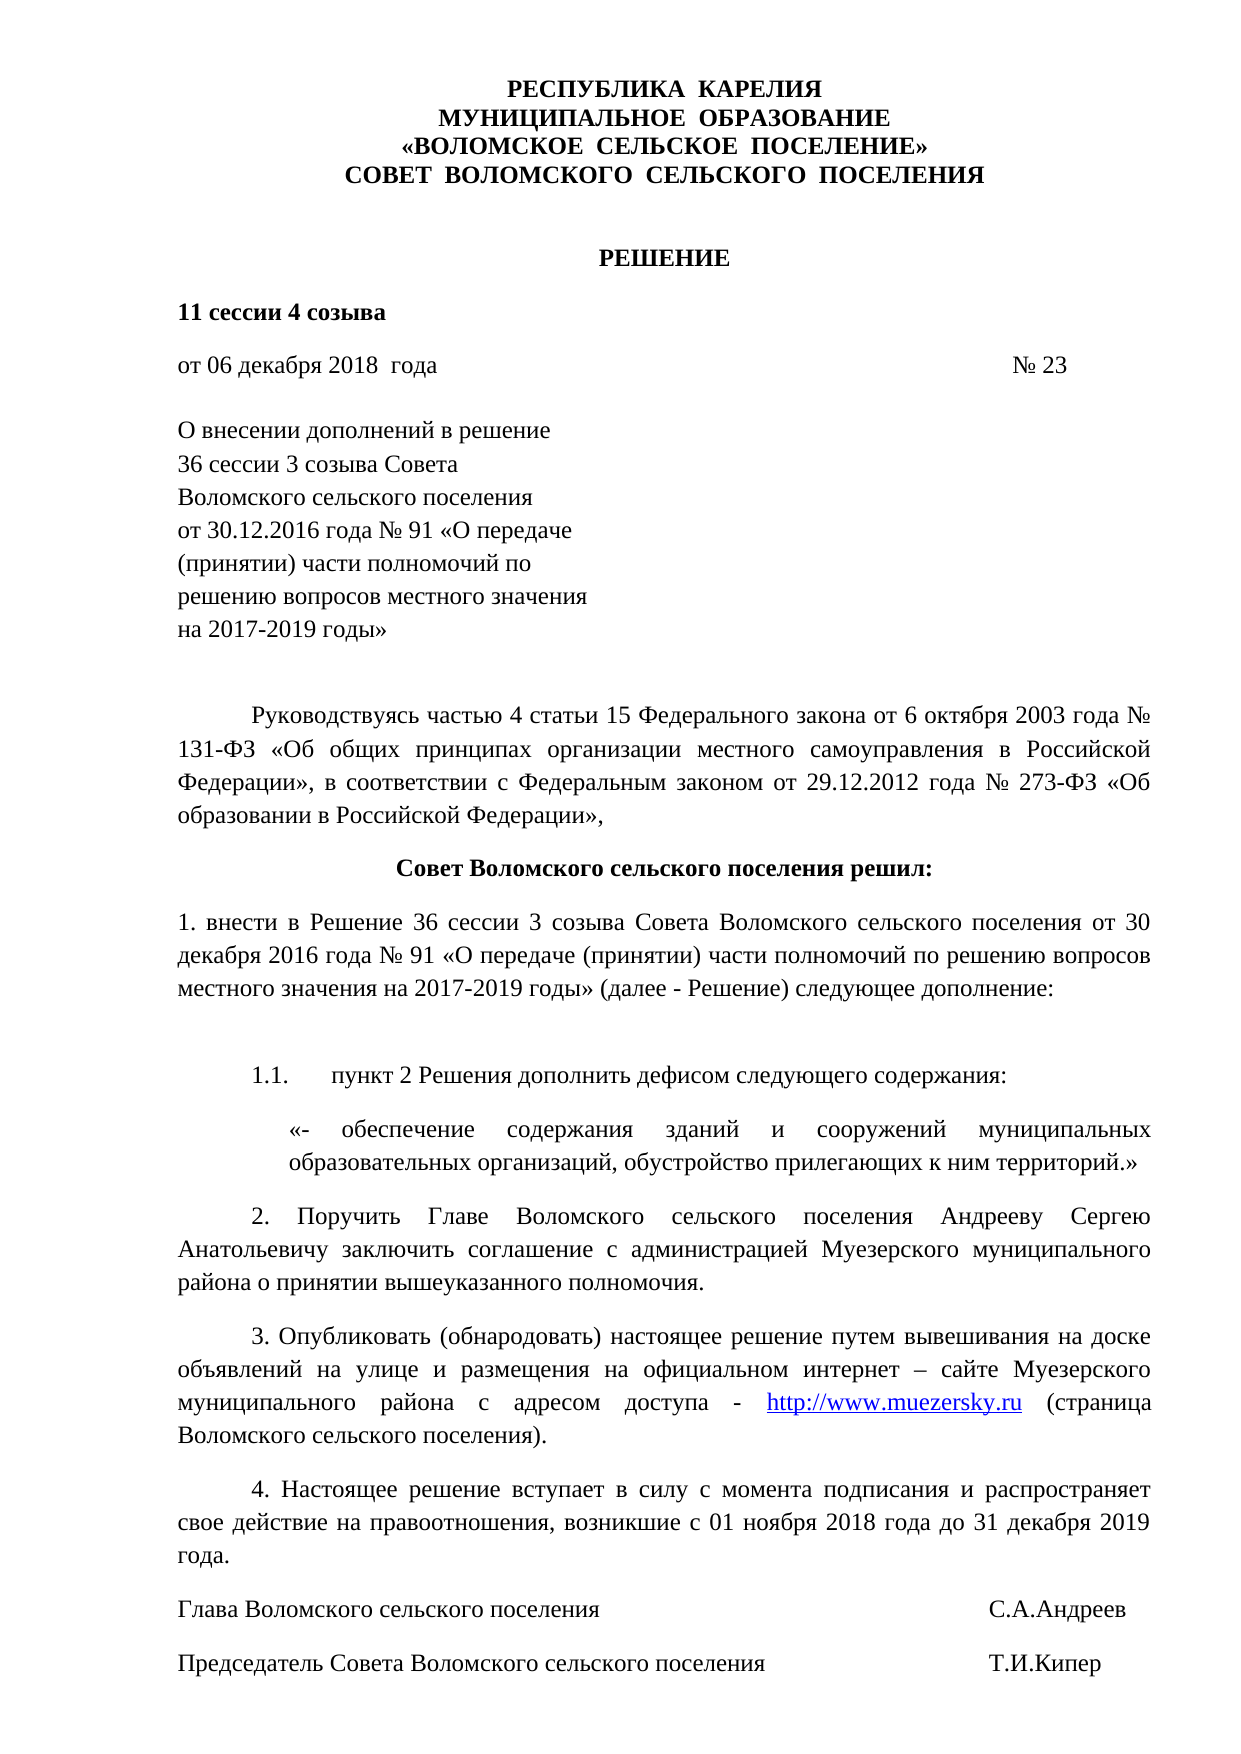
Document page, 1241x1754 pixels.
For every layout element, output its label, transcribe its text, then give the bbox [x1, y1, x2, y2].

list «- обеспечение содержания зданий и сооружений муниципальных образовательных организаций, обустройство прилегающих к ним территорий.» [288, 1114, 1152, 1176]
text 4. Настоящее решение вступает в силу с момента подписания и распространяет свое действие на правоотношения, возникшие с 01 ноября 2018 года до 31 декабря 2019 года. [177, 1474, 1152, 1569]
text 11 сессии 4 созыва [177, 297, 1152, 325]
text 3. Опубликовать (обнародовать) настоящее решение путем вывешивания на доске объявлений на улице и размещения на официальном интернет – сайте Муезерского муниципального района с адресом доступа - http://www.muezersky.ru (страница Воломского сельского поселения). [177, 1321, 1152, 1449]
text решению вопросов местного значения [177, 581, 1152, 609]
text Руководствуясь частью 4 статьи 15 Федерального закона от 6 октября 2003 года № 131-ФЗ «Об общих принципах организации местного самоуправления в Российской Федерации», в соответствии с Федеральным законом от 29.12.2012 года № 273-ФЗ «Об образовании в Российской Федерации», [177, 701, 1152, 828]
text Председатель Совета Воломского сельского поселения Т.И.Кипер [177, 1648, 1152, 1676]
text от 06 декабря 2018 года № 23 [177, 350, 1152, 379]
text О внесении дополнений в решение [177, 416, 1152, 444]
text 1. внести в Решение 36 сессии 3 созыва Совета Воломского сельского поселения от 30 декабря 2016 года № 91 «О передаче (принятии) части полномочий по решению вопросов местного значения на 2017-2019 годы» (далее - Решение) следующее дополнение: [177, 907, 1152, 1002]
text СОВЕТ ВОЛОМСКОГО СЕЛЬСКОГО ПОСЕЛЕНИЯ [177, 160, 1152, 189]
text 2. Поручить Главе Воломского сельского поселения Андрееву Сергею Анатольевичу заключить соглашение с администрацией Муезерского муниципального района о принятии вышеуказанного полномочия. [177, 1201, 1152, 1296]
list пункт 2 Решения дополнить дефисом следующего содержания: [251, 1060, 1152, 1089]
text от 30.12.2016 года № 91 «О передаче [177, 515, 1152, 543]
text РЕСПУБЛИКА КАРЕЛИЯ [177, 74, 1152, 103]
text «ВОЛОМСКОЕ СЕЛЬСКОЕ ПОСЕЛЕНИЕ» [177, 131, 1152, 160]
text на 2017-2019 годы» [177, 614, 1152, 642]
text РЕШЕНИЕ [177, 243, 1152, 271]
text Совет Воломского сельского поселения решил: [177, 853, 1152, 882]
text Глава Воломского сельского поселения С.А.Андреев [177, 1594, 1152, 1622]
text (принятии) части полномочий по [177, 548, 1152, 576]
text Воломского сельского поселения [177, 482, 1152, 510]
text МУНИЦИПАЛЬНОЕ ОБРАЗОВАНИЕ [177, 103, 1152, 131]
text 36 сессии 3 созыва Совета [177, 449, 1152, 477]
